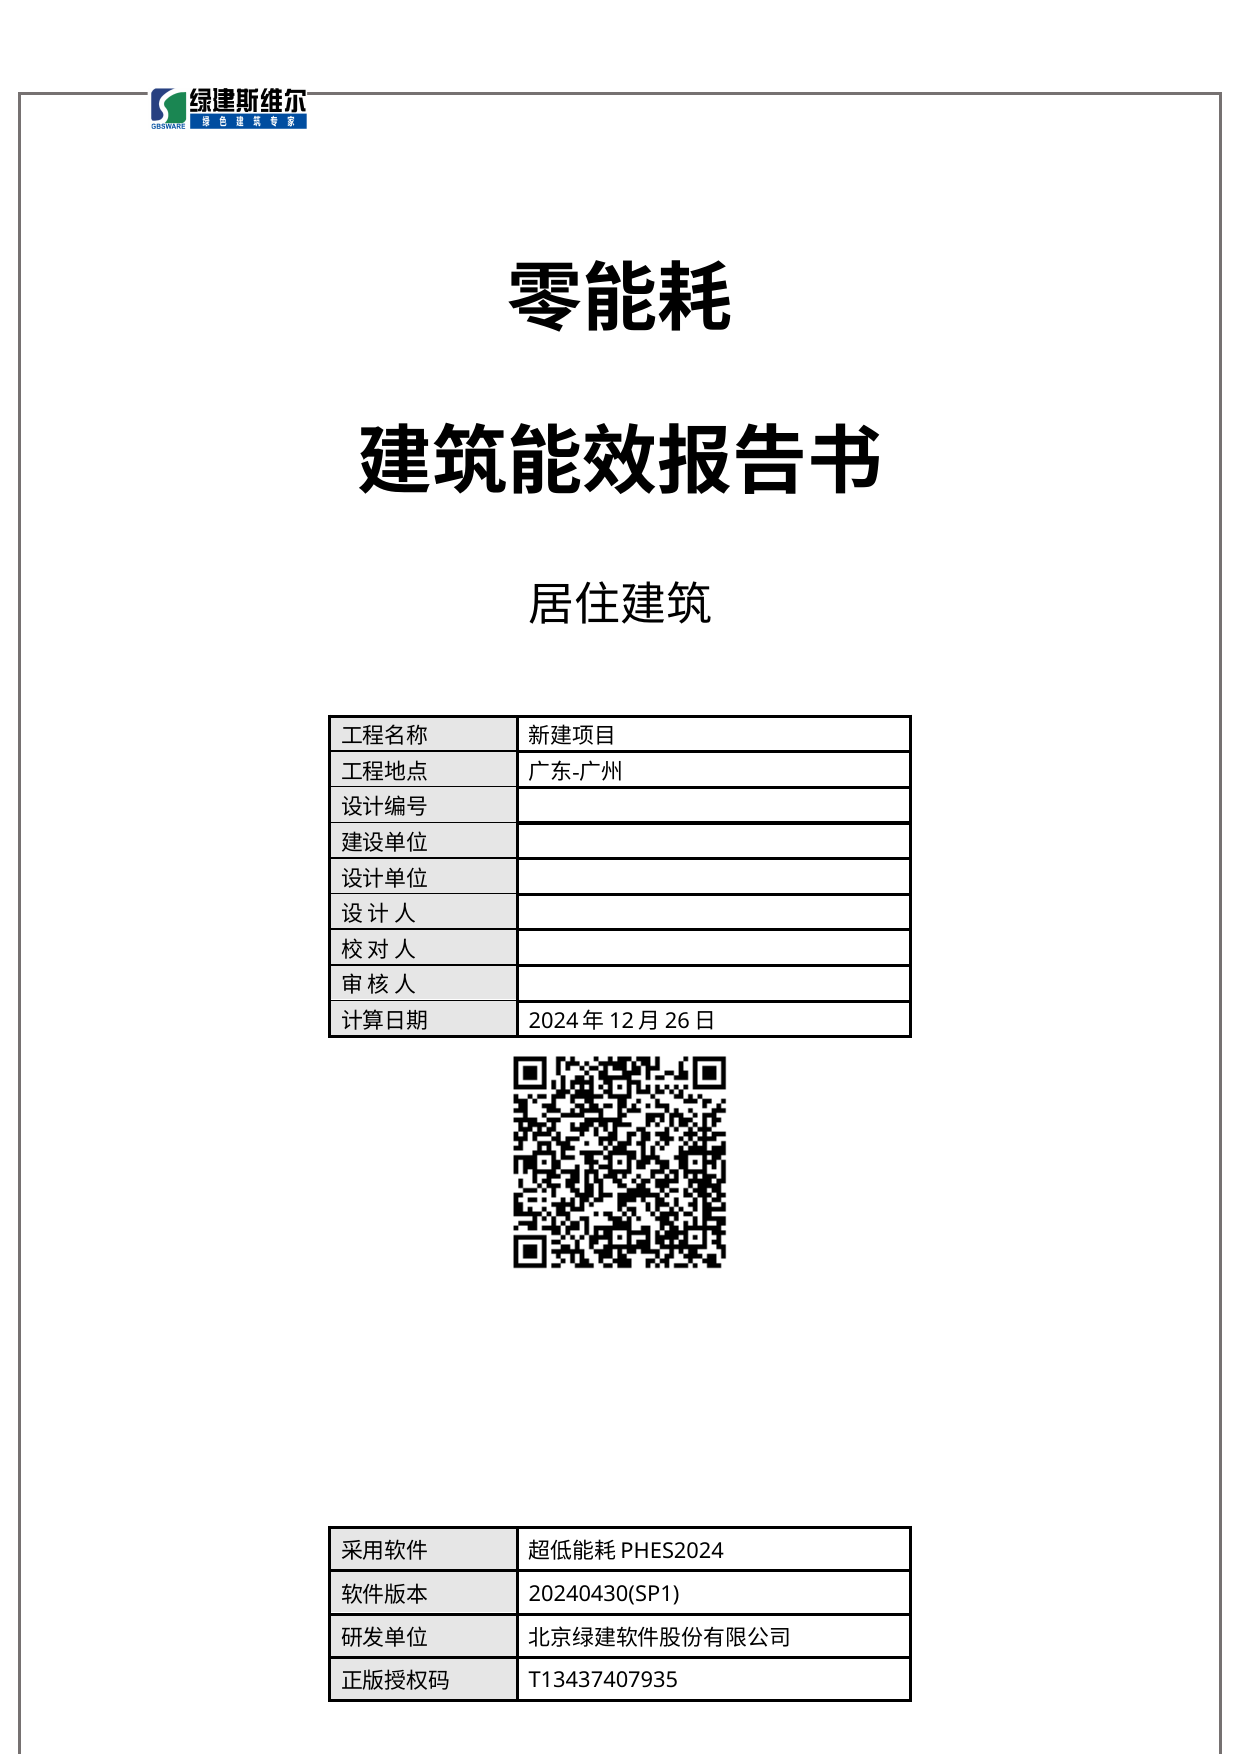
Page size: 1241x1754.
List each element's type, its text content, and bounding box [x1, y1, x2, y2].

table_cell 研发单位 [331, 1616, 516, 1656]
table_cell 设计编号 [331, 787, 516, 821]
table_cell [519, 825, 909, 857]
text 零能耗 [148, 227, 1092, 357]
table_header 超低能耗PHES2024 [519, 1529, 909, 1569]
table_cell 设计单位 [331, 859, 516, 893]
table_header 采用软件 [331, 1529, 516, 1569]
table_cell 软件版本 [331, 1572, 516, 1612]
text 建筑能效报告书 [148, 389, 1092, 519]
table_cell [519, 789, 909, 821]
table_cell 审 核 人 [331, 966, 516, 999]
table_cell 校 对 人 [331, 930, 516, 964]
table_cell 正版授权码 [331, 1659, 516, 1699]
table_cell 20240430(SP1) [519, 1572, 909, 1612]
picture [496, 1038, 745, 1287]
table_cell 2024年12月26日 [519, 1003, 909, 1035]
picture [147, 88, 308, 130]
table_cell T13437407935 [519, 1659, 909, 1699]
table_cell [519, 896, 909, 928]
table_cell [519, 931, 909, 964]
table_cell [519, 967, 909, 999]
table_cell 计算日期 [331, 1001, 516, 1035]
table_cell 设 计 人 [331, 894, 516, 928]
table_cell 建设单位 [331, 823, 516, 857]
table_cell 北京绿建软件股份有限公司 [519, 1616, 909, 1656]
table_cell 工程地点 [331, 752, 516, 786]
table_header 新建项目 [519, 718, 909, 750]
text 居住建筑 [148, 552, 1092, 649]
table_cell [519, 860, 909, 893]
table_header 工程名称 [331, 718, 516, 750]
table_cell 广东-广州 [519, 753, 909, 786]
